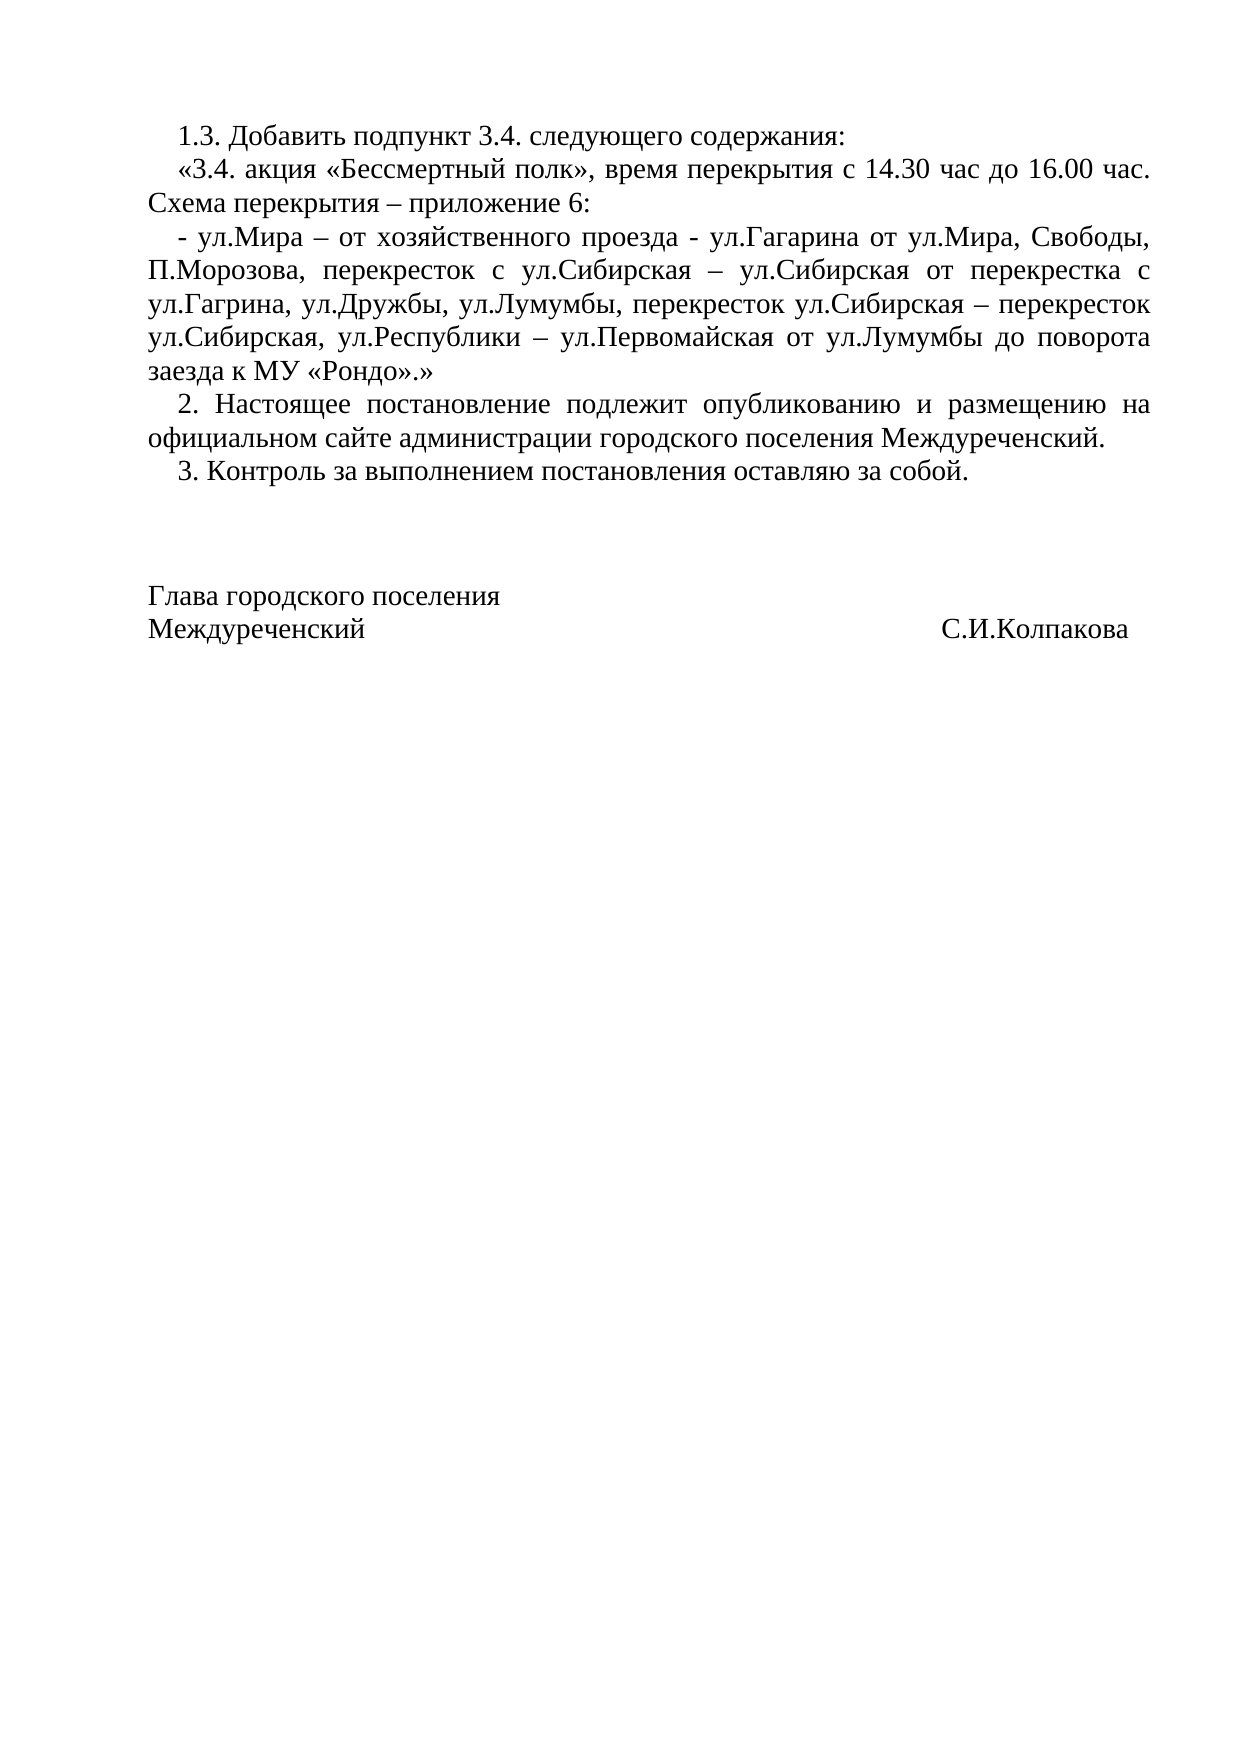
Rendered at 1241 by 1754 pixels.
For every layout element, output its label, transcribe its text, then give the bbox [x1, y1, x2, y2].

list «3.4. акция «Бессмертный полк», время перекрытия с 14.30 час до 16.00 час. Схема перекрытия – приложение 6: [148, 152, 1152, 219]
list 3. Контроль за выполнением постановления оставляю за собой. [148, 453, 1152, 487]
list 2. Настоящее постановление подлежит опубликованию и размещению на официальном сайте администрации городского поселения Междуреченский. [148, 386, 1152, 453]
text Глава городского поселения [148, 578, 1152, 612]
list 1.3. Добавить подпункт 3.4. следующего содержания: [148, 118, 1152, 152]
text Междуреченский С.И.Колпакова [148, 612, 1152, 645]
text - ул.Мира – от хозяйственного проезда - ул.Гагарина от ул.Мира, Свободы, П.Морозова, перекресток с ул.Сибирская – ул.Сибирская от перекрестка с ул.Гагрина, ул.Дружбы, ул.Лумумбы, перекресток ул.Сибирская – перекресток ул.Сибирская, ул.Республики – ул.Первомайская от ул.Лумумбы до поворота заезда к МУ «Рондо».» [148, 219, 1152, 386]
